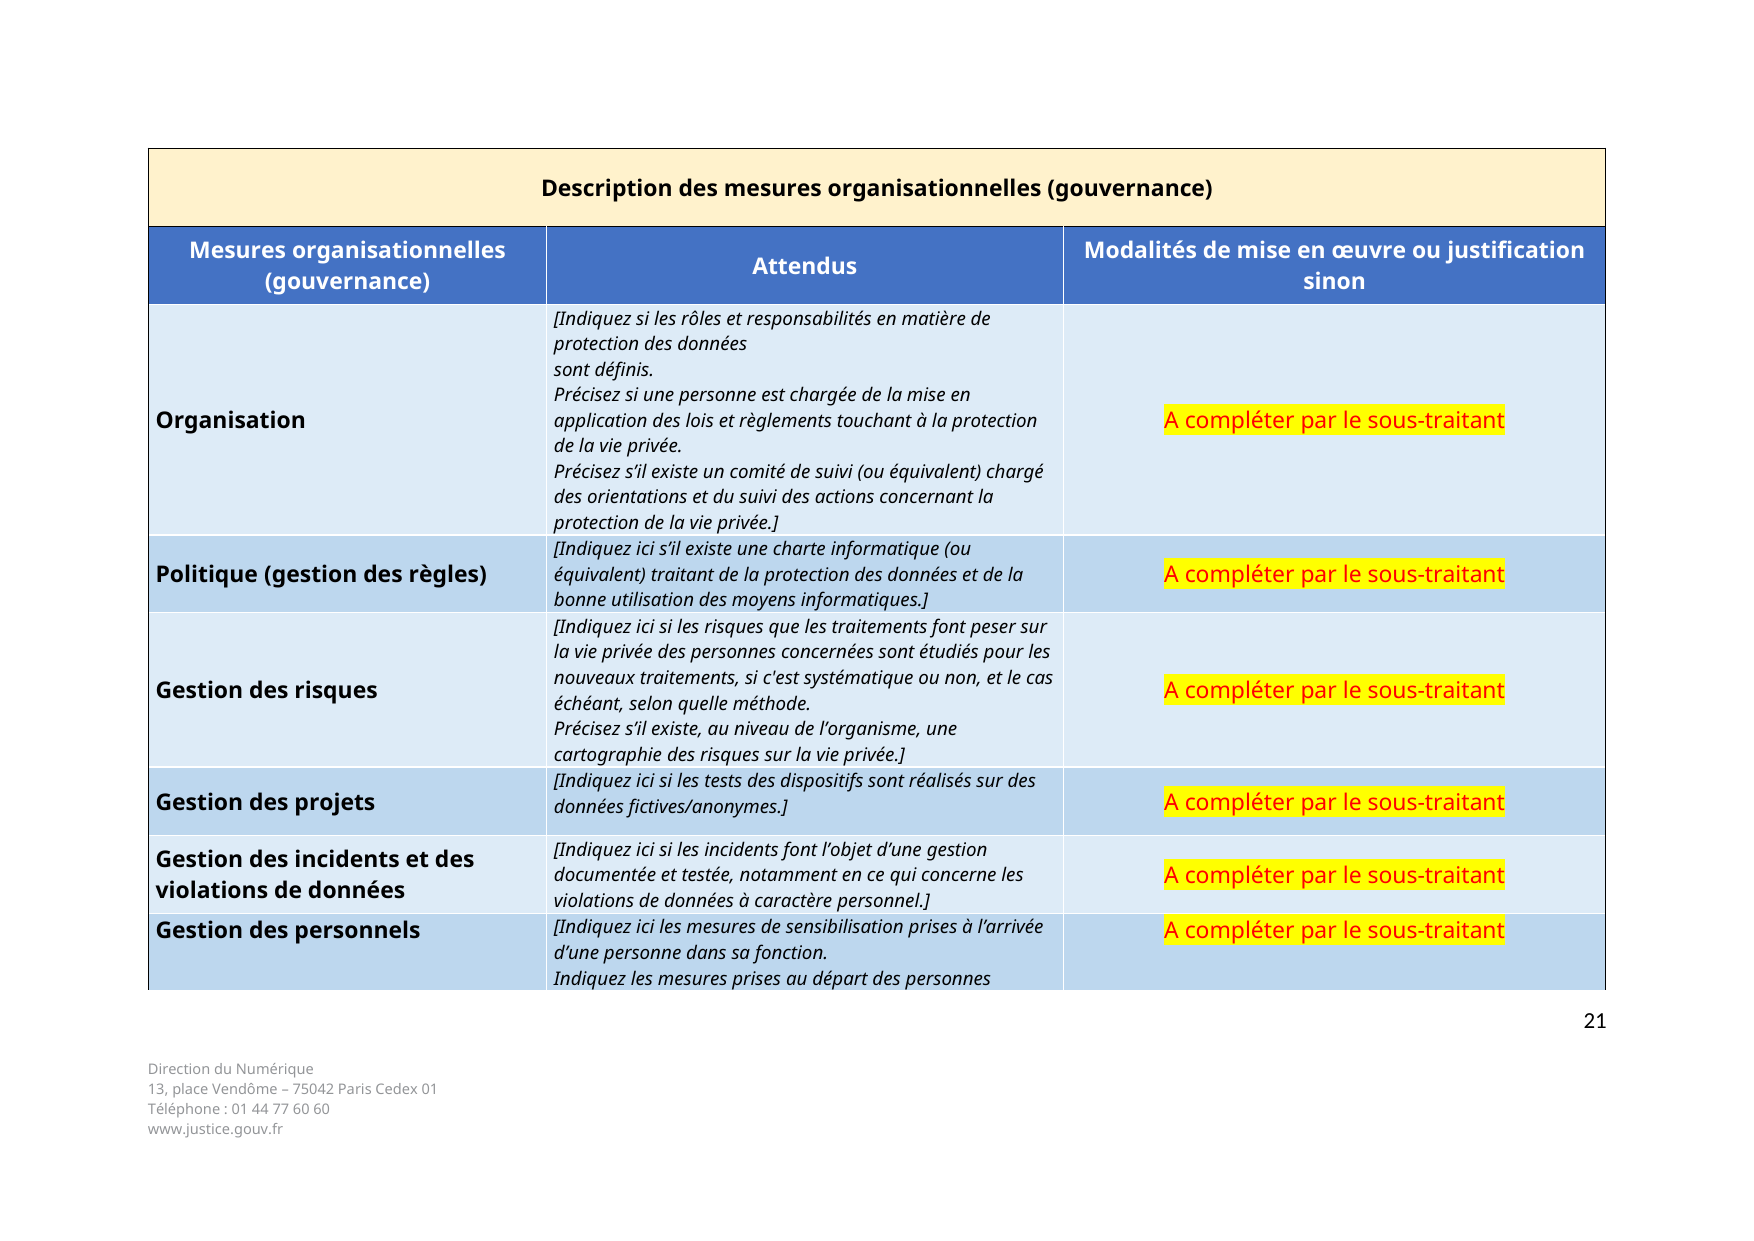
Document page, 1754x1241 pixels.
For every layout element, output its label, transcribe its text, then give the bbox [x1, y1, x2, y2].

table_header Description des mesures organisationnelles (gouvernance) [149, 149, 1605, 226]
table_cell [Indiquez ici s’il existe une charte informatique (ou équivalent) traitant de la protection des données et de la bonne utilisation des moyens informatiques.] [547, 536, 1063, 612]
table_cell [Indiquez si les rôles et responsabilités en matière de protection des données sont définis. Précisez si une personne est chargée de la mise en application des lois et règlements touchant à la protection de la vie privée. Précisez s’il existe un comité de suivi (ou équivalent) chargé des orientations et du suivi des actions concernant la protection de la vie privée.] [547, 305, 1063, 534]
table_cell Modalités de mise en œuvre ou justification sinon [1064, 227, 1605, 304]
table_cell Mesures organisationnelles (gouvernance) [149, 227, 546, 304]
table_cell [Indiquez ici si les risques que les traitements font peser sur la vie privée des personnes concernées sont étudiés pour les nouveaux traitements, si c'est systématique ou non, et le cas échéant, selon quelle méthode. Précisez s’il existe, au niveau de l’organisme, une cartographie des risques sur la vie privée.] [547, 613, 1063, 766]
table_cell Gestion des risques [149, 613, 546, 766]
table_cell A compléter par le sous-traitant [1064, 536, 1605, 612]
table_cell A compléter par le sous-traitant [1064, 305, 1605, 534]
table_cell A compléter par le sous-traitant [1064, 836, 1605, 913]
table_cell [Indiquez ici si les tests des dispositifs sont réalisés sur des données fictives/anonymes.] [547, 768, 1063, 835]
table_cell A compléter par le sous-traitant [1064, 613, 1605, 766]
table_cell Politique (gestion des règles) [149, 536, 546, 612]
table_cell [547, 914, 1063, 990]
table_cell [149, 914, 546, 990]
table_cell [Indiquez ici si les incidents font l’objet d’une gestion documentée et testée, notamment en ce qui concerne les violations de données à caractère personnel.] [547, 836, 1063, 913]
table_cell Gestion des incidents et des violations de données [149, 836, 546, 913]
table_cell Organisation [149, 305, 546, 534]
table_cell Gestion des projets [149, 768, 546, 835]
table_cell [1064, 914, 1605, 990]
table_cell Attendus [547, 227, 1063, 304]
table_cell A compléter par le sous-traitant [1064, 768, 1605, 835]
